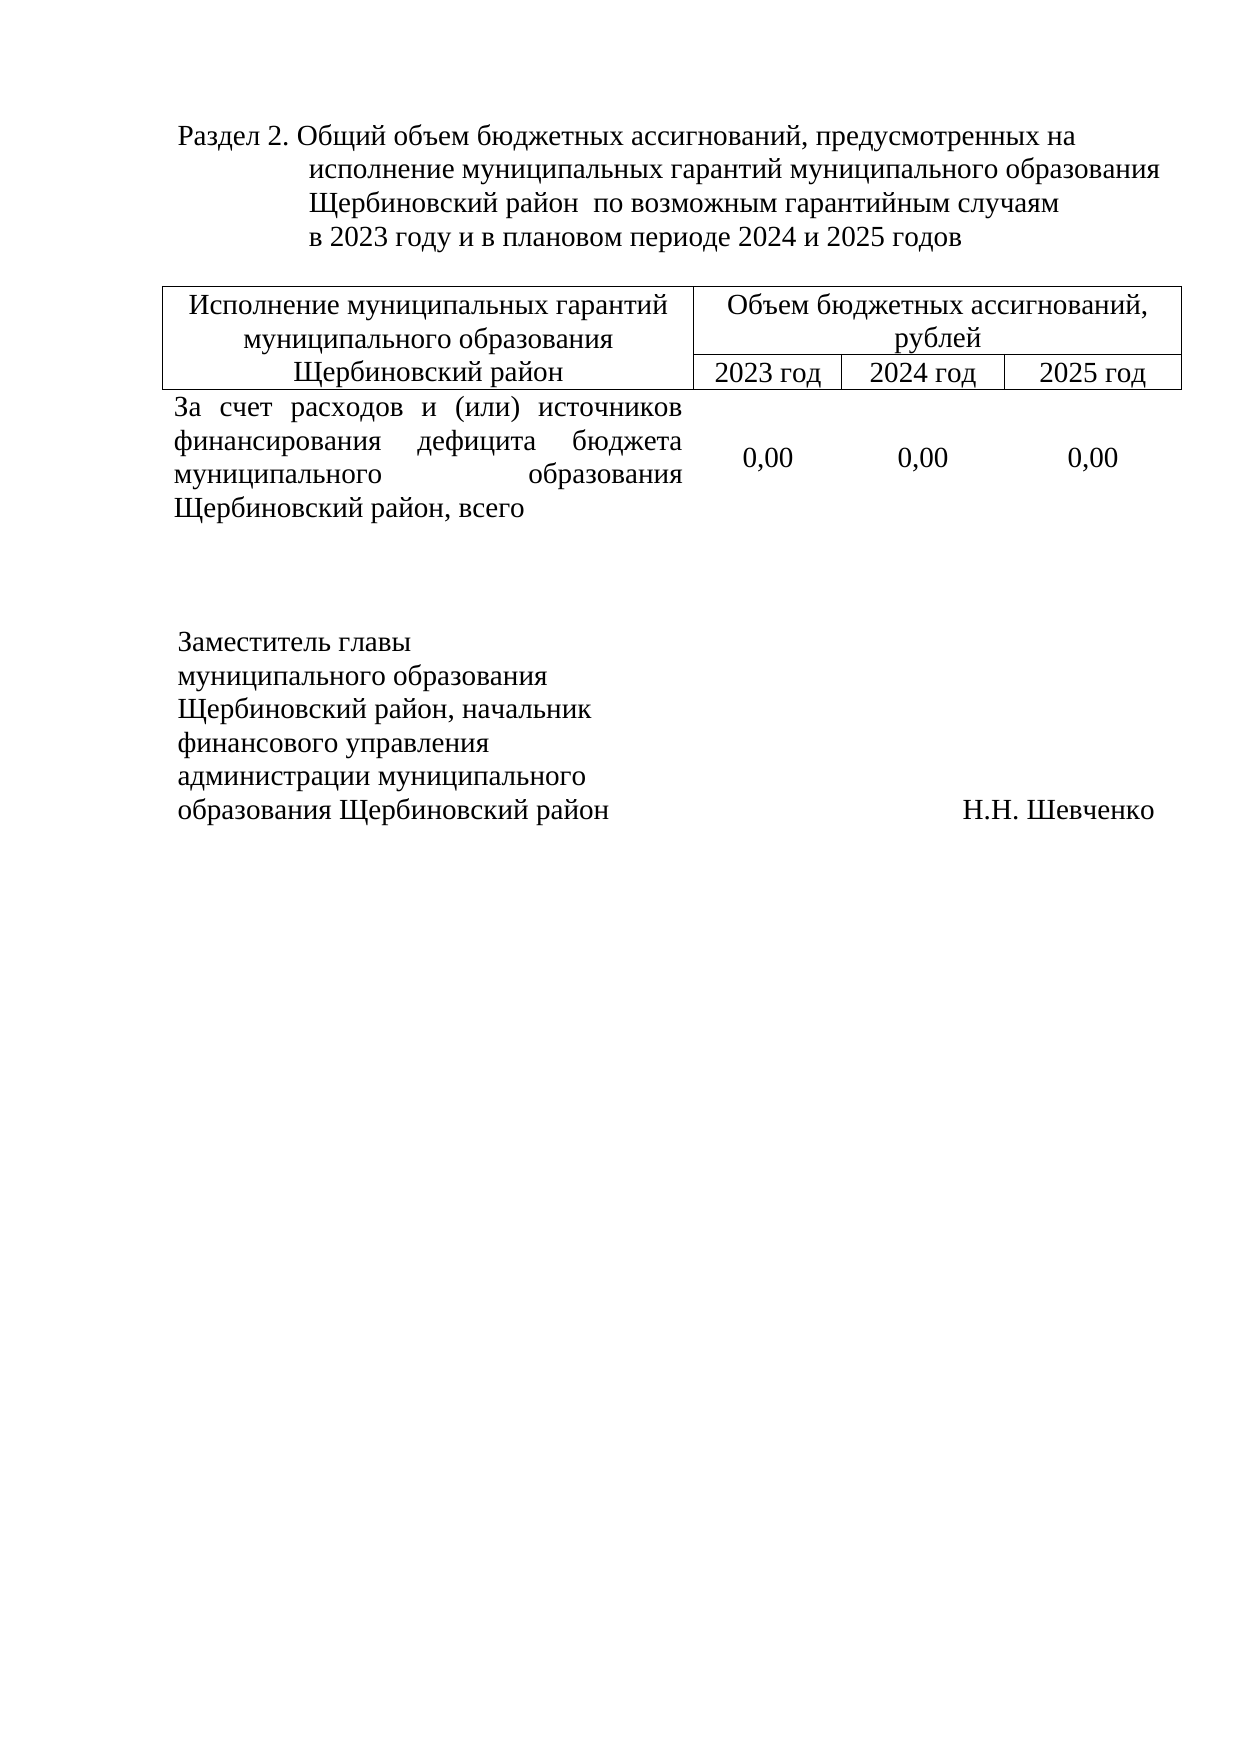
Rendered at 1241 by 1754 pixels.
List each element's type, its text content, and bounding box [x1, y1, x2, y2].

text муниципального образования [177, 658, 1181, 691]
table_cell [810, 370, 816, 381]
text образования Щербиновский район Н.Н. Шевченко [177, 792, 1181, 826]
text администрации муниципального [177, 758, 1181, 792]
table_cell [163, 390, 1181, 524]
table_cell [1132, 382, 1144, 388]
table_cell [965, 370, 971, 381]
text исполнение муниципальных гарантий муниципального образования Щербиновский район по возможным гарантийным случаям [308, 152, 1181, 219]
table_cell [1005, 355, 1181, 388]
text Заместитель главы [177, 624, 1181, 658]
text финансового управления [177, 725, 1181, 758]
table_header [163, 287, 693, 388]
text Щербиновский район, начальник [177, 691, 1181, 725]
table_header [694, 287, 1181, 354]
text в 2023 году и в плановом периоде 2024 и 2025 годов [308, 219, 1181, 252]
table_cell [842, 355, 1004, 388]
text Раздел 2. Общий объем бюджетных ассигнований, предусмотренных на [177, 118, 1181, 152]
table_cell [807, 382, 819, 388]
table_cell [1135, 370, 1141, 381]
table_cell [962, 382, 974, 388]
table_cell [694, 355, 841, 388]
